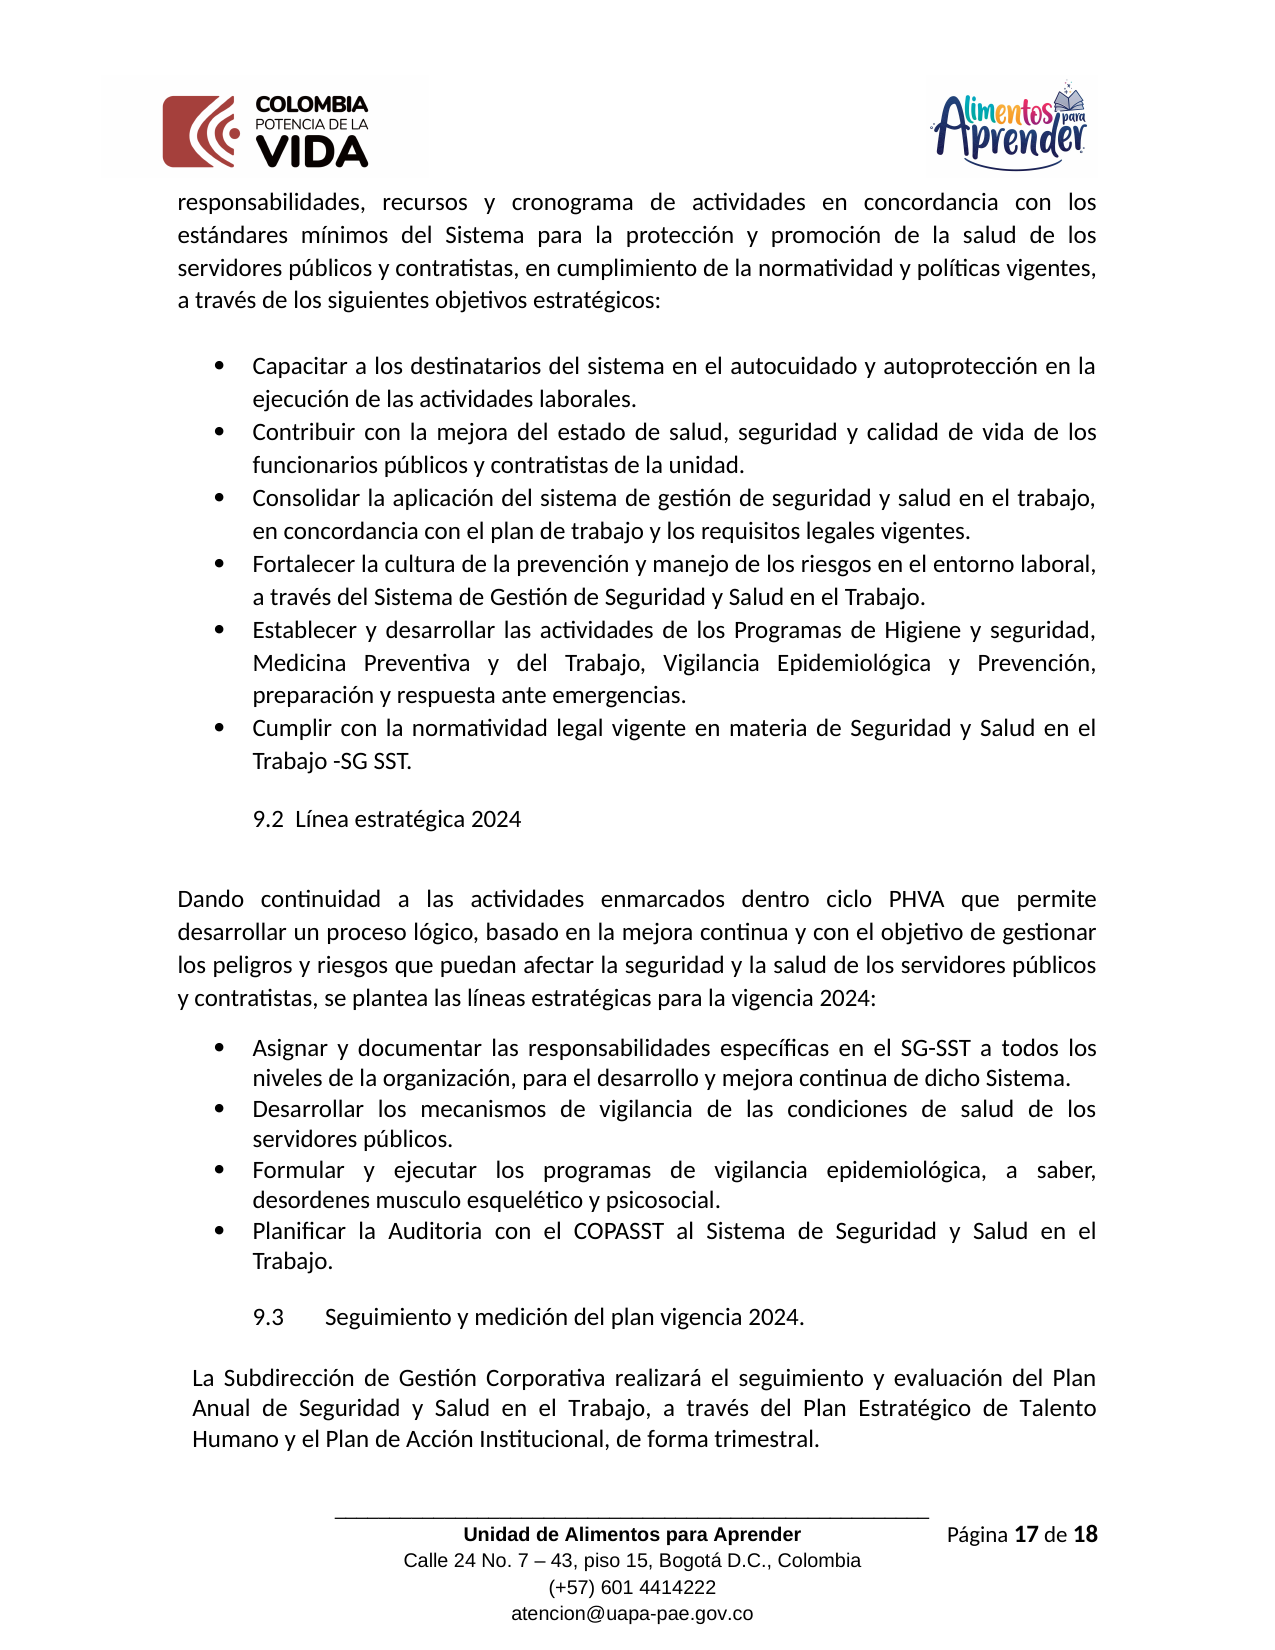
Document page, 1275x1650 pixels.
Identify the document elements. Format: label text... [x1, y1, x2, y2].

list Contribuir con la mejora del estado de salud, seguridad y calidad de vida de los funcionarios públicos y contratistas de la unidad. [215, 416, 1098, 480]
list Formular y ejecutar los programas de vigilancia epidemiológica, a saber, desordenes musculo esquelético y psicosocial. [215, 1154, 1098, 1215]
list Planificar la Auditoria con el COPASST al Sistema de Seguridad y Salud en el Trabajo. [215, 1215, 1098, 1276]
picture [101, 75, 430, 178]
list Establecer y desarrollar las actividades de los Programas de Higiene y seguridad, Medicina Preventiva y del Trabajo, Vigilancia Epidemiológica y Prevención, preparación y respuesta ante emergencias. [215, 614, 1098, 710]
list Capacitar a los destinatarios del sistema en el autocuidado y autoprotección en la ejecución de las actividades laborales. [215, 350, 1098, 414]
list Consolidar la aplicación del sistema de gestión de seguridad y salud en el trabajo, en concordancia con el plan de trabajo y los requisitos legales vigentes. [215, 482, 1098, 546]
list Desarrollar los mecanismos de vigilancia de las condiciones de salud de los servidores públicos. [215, 1093, 1098, 1154]
list Cumplir con la normatividad legal vigente en materia de Seguridad y Salud en el Trabajo -SG SST. [215, 712, 1098, 776]
text La Subdirección de Gestión Corporativa realizará el seguimiento y evaluación del Plan Anual de Seguridad y Salud en el Trabajo, a través del Plan Estratégico de Talento Humano y el Plan de Acción Institucional, de forma trimestral. [192, 1362, 1098, 1453]
list Asignar y documentar las responsabilidades específicas en el SG-SST a todos los niveles de la organización, para el desarrollo y mejora continua de dicho Sistema. [215, 1032, 1098, 1093]
picture [926, 75, 1098, 178]
subtitle 9.3 Seguimiento y medición del plan vigencia 2024. [252, 1301, 1098, 1331]
subtitle 9.2 Línea estratégica 2024 [252, 803, 1098, 834]
text Dando continuidad a las actividades enmarcados dentro ciclo PHVA que permite desarrollar un proceso lógico, basado en la mejora continua y con el objetivo de gestionar los peligros y riesgos que puedan afectar la seguridad y la salud de los servidores públicos y contratistas, se plantea las líneas estratégicas para la vigencia 2024: [177, 883, 1098, 1013]
list Fortalecer la cultura de la prevención y manejo de los riesgos en el entorno laboral, a través del Sistema de Gestión de Seguridad y Salud en el Trabajo. [215, 548, 1098, 611]
